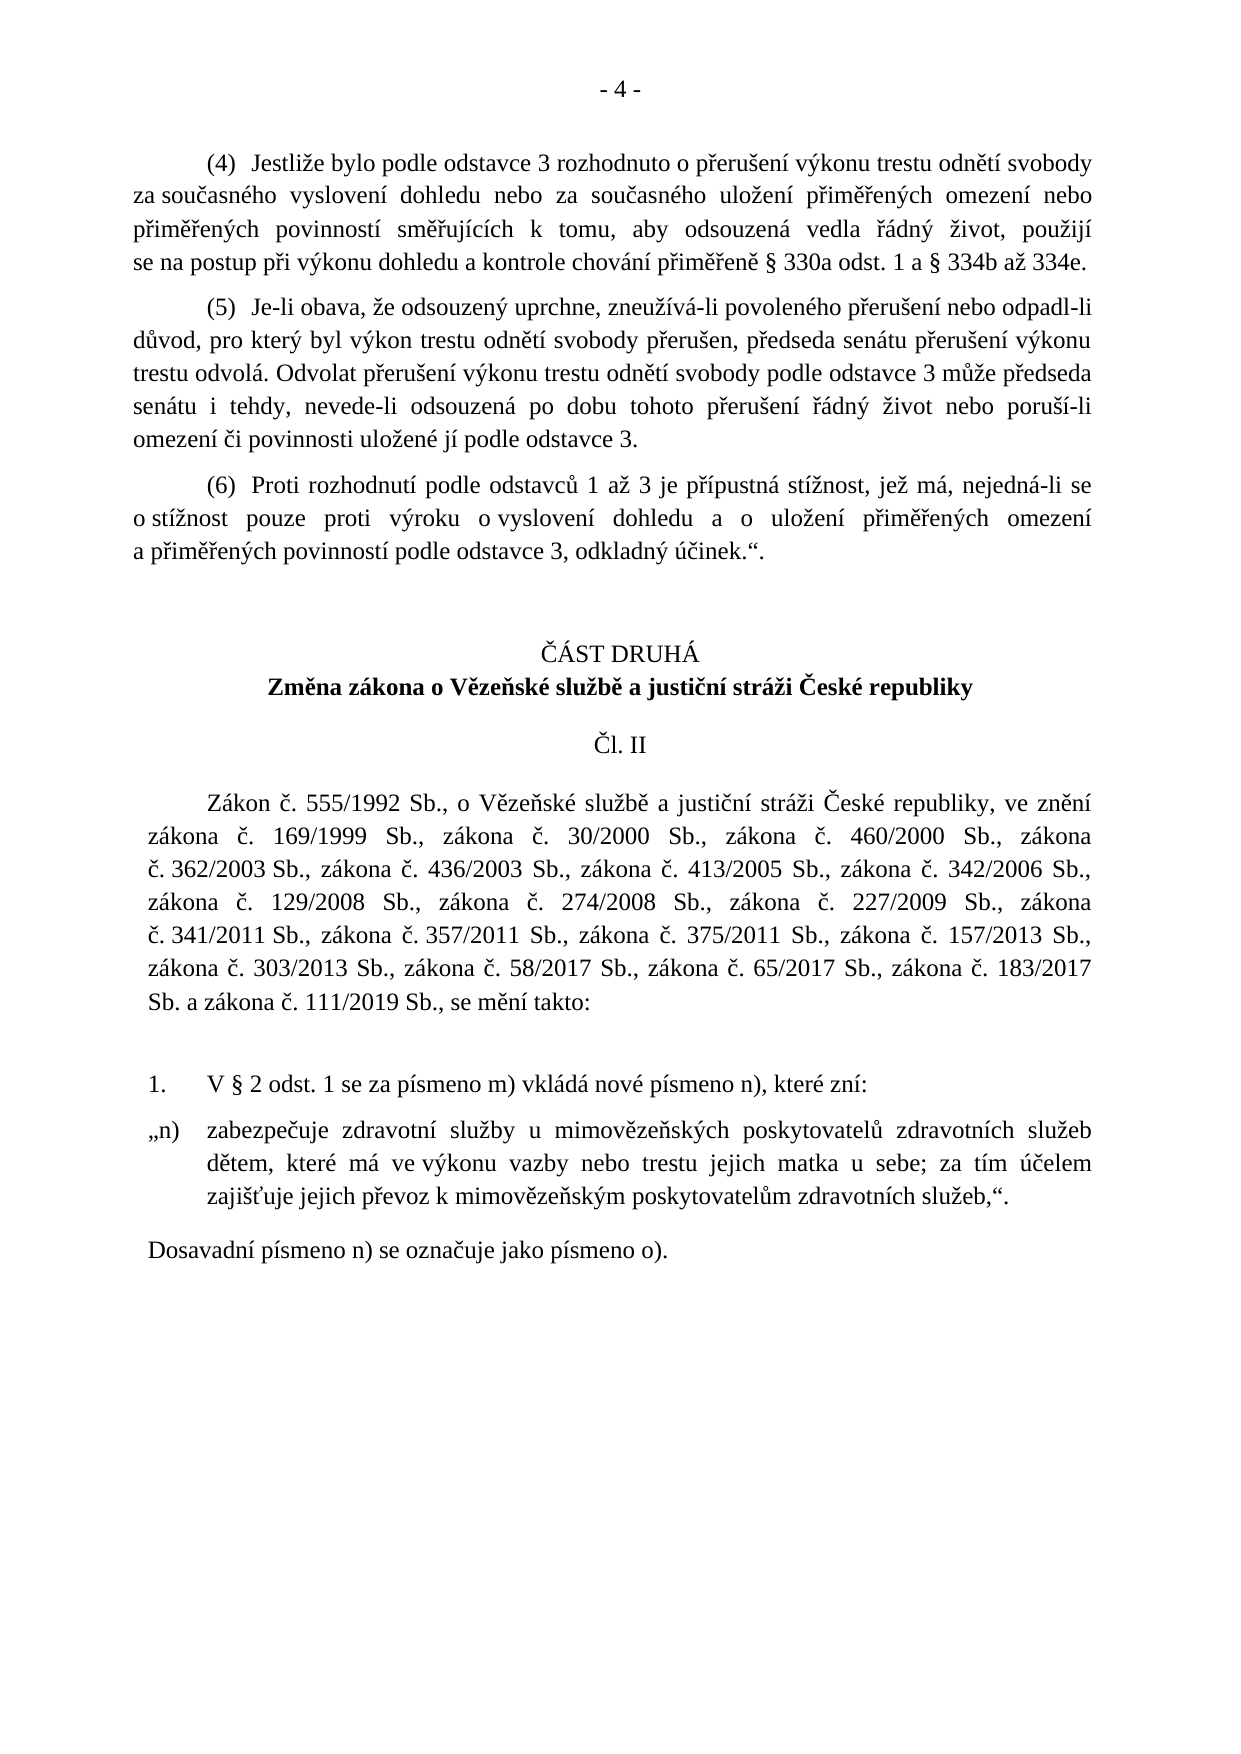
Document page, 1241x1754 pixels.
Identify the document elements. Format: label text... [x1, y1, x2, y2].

text Zákon č. 555/1992 Sb., o Vězeňské službě a justiční stráži České republiky, ve znění zákona č. 169/1999 Sb., zákona č. 30/2000 Sb., zákona č. 460/2000 Sb., zákona č. 362/2003 Sb., zákona č. 436/2003 Sb., zákona č. 413/2005 Sb., zákona č. 342/2006 Sb., zákona č. 129/2008 Sb., zákona č. 274/2008 Sb., zákona č. 227/2009 Sb., zákona č. 341/2011 Sb., zákona č. 357/2011 Sb., zákona č. 375/2011 Sb., zákona č. 157/2013 Sb., zákona č. 303/2013 Sb., zákona č. 58/2017 Sb., zákona č. 65/2017 Sb., zákona č. 183/2017 Sb. a zákona č. 111/2019 Sb., se mění takto: [148, 788, 1093, 1015]
text „n) zabezpečuje zdravotní služby u mimovězeňských poskytovatelů zdravotních služeb dětem, které má ve výkonu vazby nebo trestu jejich matka u sebe; za tím účelem zajišťuje jejich převoz k mimovězeňským poskytovatelům zdravotních služeb,“. [148, 1115, 1093, 1210]
text Dosavadní písmeno n) se označuje jako písmeno o). [148, 1235, 1093, 1264]
text Proti rozhodnutí podle odstavců 1 až 3 je přípustná stížnost, jež má, nejedná-li se o stížnost pouze proti výroku o vyslovení dohledu a o uložení přiměřených omezení a přiměřených povinností podle odstavce 3, odkladný účinek.“. [133, 470, 1093, 564]
text Jestliže bylo podle odstavce 3 rozhodnuto o přerušení výkonu trestu odnětí svobody za současného vyslovení dohledu nebo za současného uložení přiměřených omezení nebo přiměřených povinností směřujících k tomu, aby odsouzená vedla řádný život, použijí se na postup při výkonu dohledu a kontrole chování přiměřeně § 330a odst. 1 a § 334b až 334e. [133, 148, 1093, 275]
text Je-li obava, že odsouzený uprchne, zneužívá-li povoleného přerušení nebo odpadl-li důvod, pro který byl výkon trestu odnětí svobody přerušen, předseda senátu přerušení výkonu trestu odvolá. Odvolat přerušení výkonu trestu odnětí svobody podle odstavce 3 může předseda senátu i tehdy, nevede-li odsouzená po dobu tohoto přerušení řádný život nebo poruší-li omezení či povinnosti uložené jí podle odstavce 3. [133, 292, 1093, 453]
text ČÁST druhá [148, 639, 1093, 668]
text Změna zákona o Vězeňské službě a justiční stráži České republiky [148, 672, 1093, 701]
text Čl. II [148, 730, 1093, 759]
list V § 2 odst. 1 se za písmeno m) vkládá nové písmeno n), které zní: [148, 1069, 1093, 1098]
